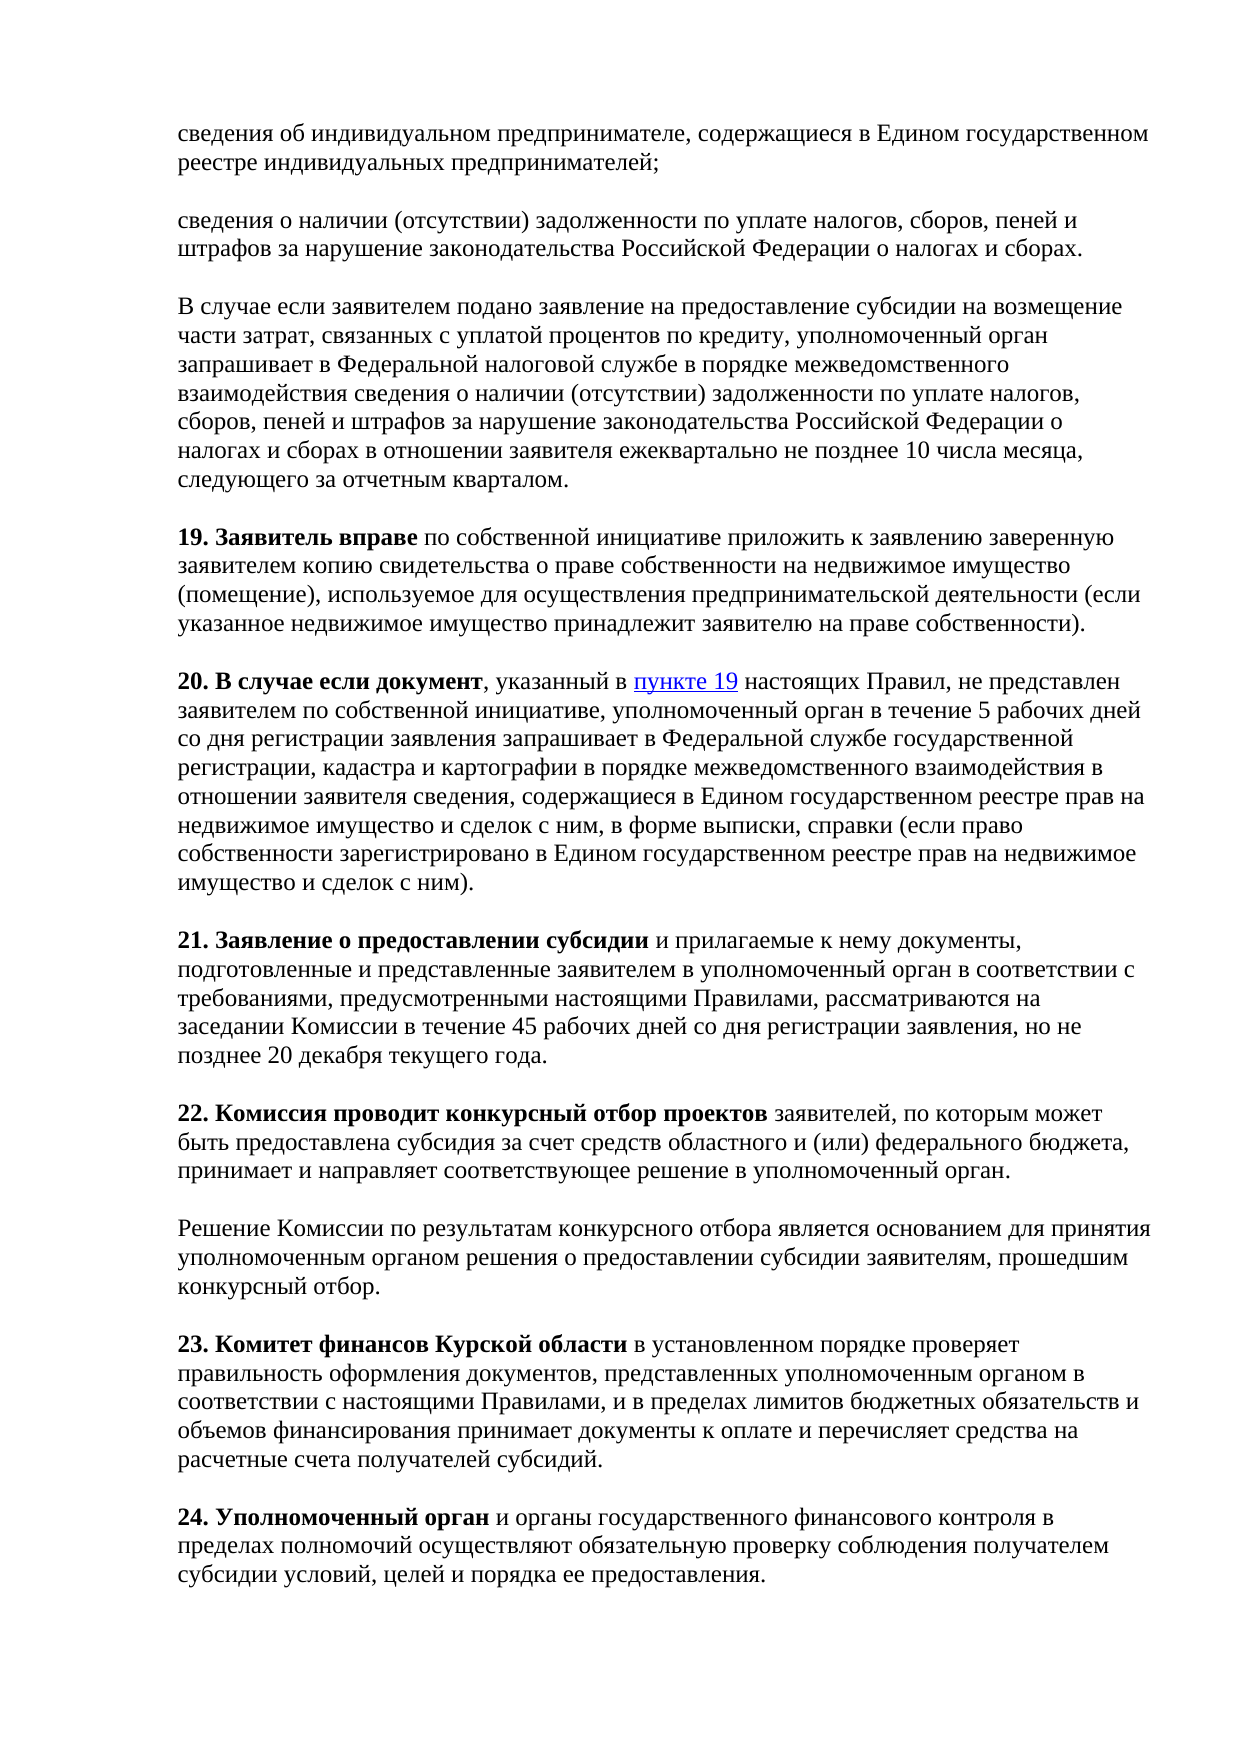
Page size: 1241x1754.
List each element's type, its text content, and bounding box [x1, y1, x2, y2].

text 20. В случае если документ, указанный в пункте 19 настоящих Правил, не представлен заявителем по собственной инициативе, уполномоченный орган в течение 5 рабочих дней со дня регистрации заявления запрашивает в Федеральной службе государственной регистрации, кадастра и картографии в порядке межведомственного взаимодействия в отношении заявителя сведения, содержащиеся в Едином государственном реестре прав на недвижимое имущество и сделок с ним, в форме выписки, справки (если право собственности зарегистрировано в Едином государственном реестре прав на недвижимое имущество и сделок с ним). [177, 666, 1152, 896]
text сведения о наличии (отсутствии) задолженности по уплате налогов, сборов, пеней и штрафов за нарушение законодательства Российской Федерации о налогах и сборах. [177, 205, 1152, 262]
text Решение Комиссии по результатам конкурсного отбора является основанием для принятия уполномоченным органом решения о предоставлении субсидии заявителям, прошедшим конкурсный отбор. [177, 1213, 1152, 1300]
text 22. Комиссия проводит конкурсный отбор проектов заявителей, по которым может быть предоставлена субсидия за счет средств областного и (или) федерального бюджета, принимает и направляет соответствующее решение в уполномоченный орган. [177, 1098, 1152, 1184]
text В случае если заявителем подано заявление на предоставление субсидии на возмещение части затрат, связанных с уплатой процентов по кредиту, уполномоченный орган запрашивает в Федеральной налоговой службе в порядке межведомственного взаимодействия сведения о наличии (отсутствии) задолженности по уплате налогов, сборов, пеней и штрафов за нарушение законодательства Российской Федерации о налогах и сборах в отношении заявителя ежеквартально не позднее 10 числа месяца, следующего за отчетным кварталом. [177, 291, 1152, 493]
text 21. Заявление о предоставлении субсидии и прилагаемые к нему документы, подготовленные и представленные заявителем в уполномоченный орган в соответствии с требованиями, предусмотренными настоящими Правилами, рассматриваются на заседании Комиссии в течение 45 рабочих дней со дня регистрации заявления, но не позднее 20 декабря текущего года. [177, 925, 1152, 1069]
text 19. Заявитель вправе по собственной инициативе приложить к заявлению заверенную заявителем копию свидетельства о праве собственности на недвижимое имущество (помещение), используемое для осуществления предпринимательской деятельности (если указанное недвижимое имущество принадлежит заявителю на праве собственности). [177, 522, 1152, 637]
text 24. Уполномоченный орган и органы государственного финансового контроля в пределах полномочий осуществляют обязательную проверку соблюдения получателем субсидии условий, целей и порядка ее предоставления. [177, 1502, 1152, 1588]
text 23. Комитет финансов Курской области в установленном порядке проверяет правильность оформления документов, представленных уполномоченным органом в соответствии с настоящими Правилами, и в пределах лимитов бюджетных обязательств и объемов финансирования принимает документы к оплате и перечисляет средства на расчетные счета получателей субсидий. [177, 1329, 1152, 1473]
text сведения об индивидуальном предпринимателе, содержащиеся в Едином государственном реестре индивидуальных предпринимателей; [177, 118, 1152, 176]
